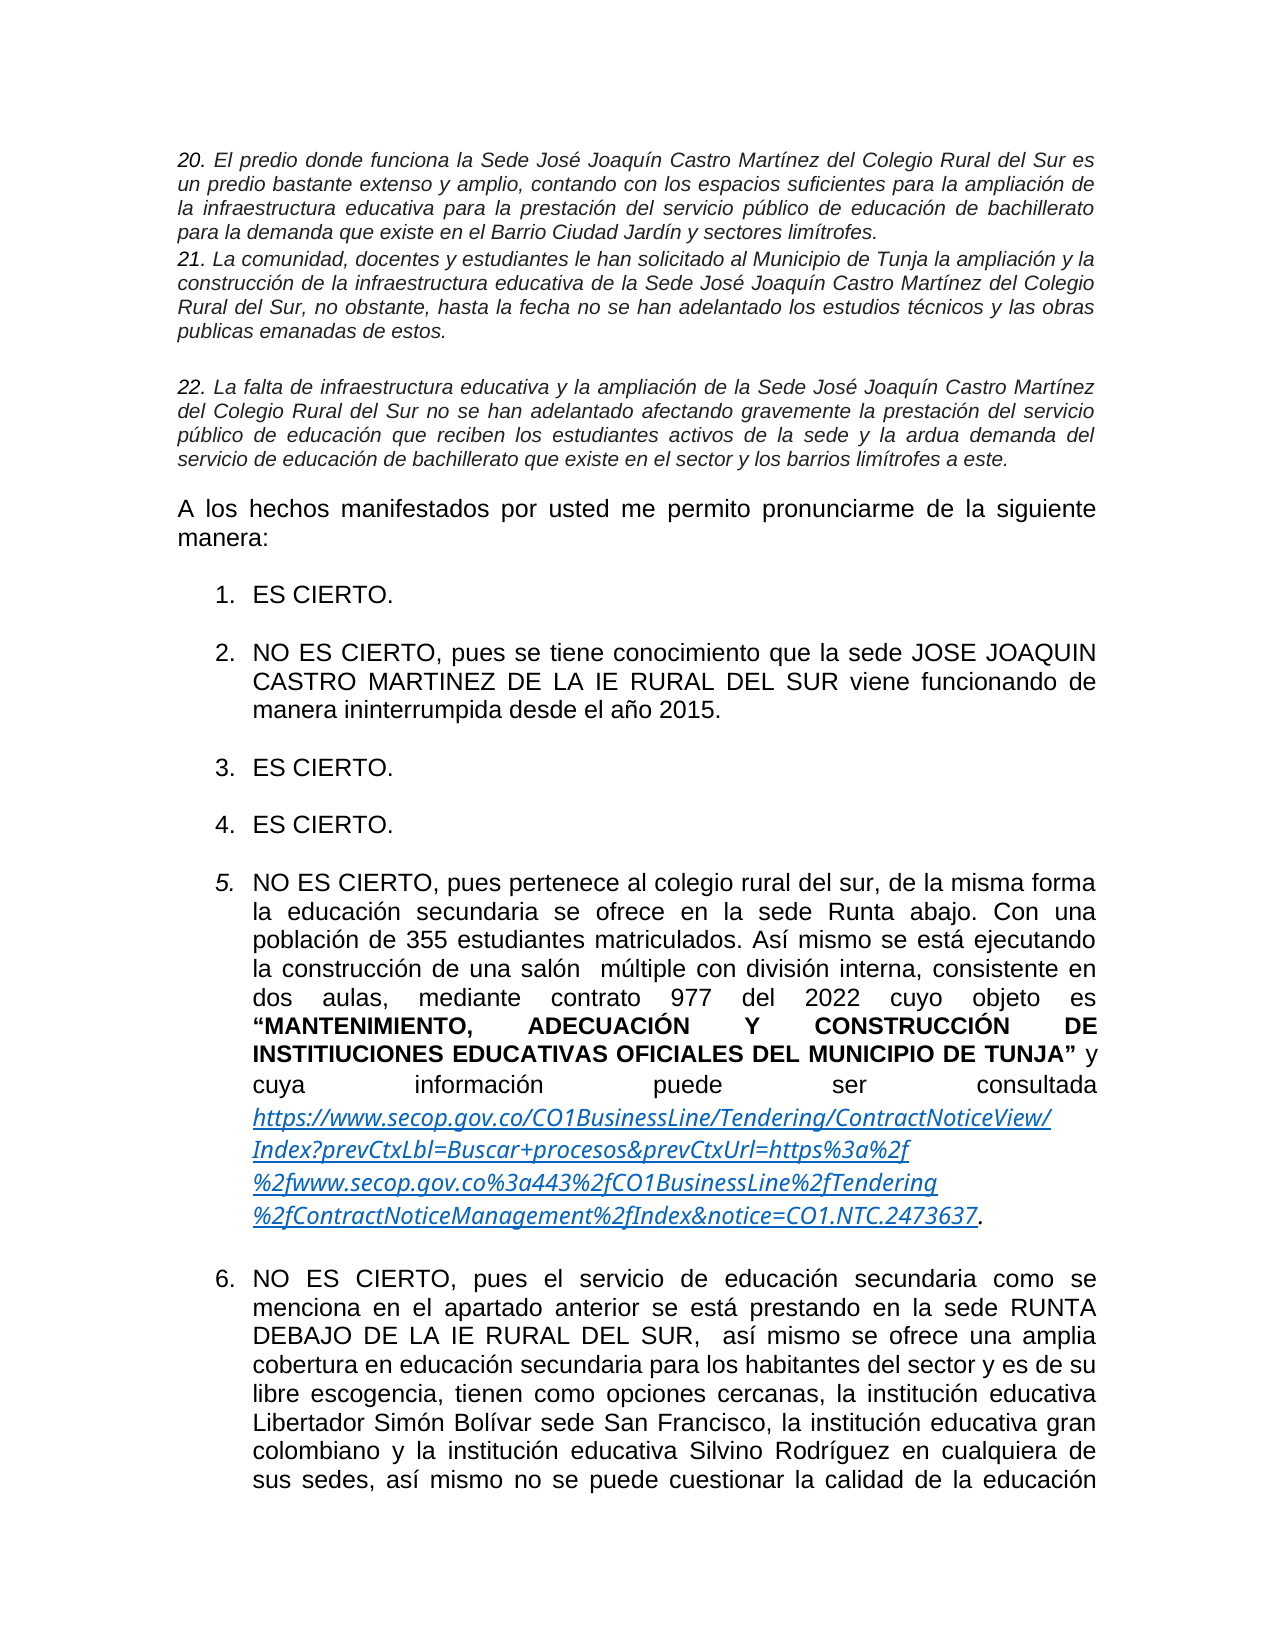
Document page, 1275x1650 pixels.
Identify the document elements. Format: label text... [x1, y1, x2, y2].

text 21. La comunidad, docentes y estudiantes le han solicitado al Municipio de Tunja la ampliación y la construcción de la infraestructura educativa de la Sede José Joaquín Castro Martínez del Colegio Rural del Sur, no obstante, hasta la fecha no se han adelantado los estudios técnicos y las obras publicas emanadas de estos. [177, 247, 1098, 343]
text 22. La falta de infraestructura educativa y la ampliación de la Sede José Joaquín Castro Martínez del Colegio Rural del Sur no se han adelantado afectando gravemente la prestación del servicio público de educación que reciben los estudiantes activos de la sede y la ardua demanda del servicio de educación de bachillerato que existe en el sector y los barrios limítrofes a este. [177, 374, 1098, 470]
list ES CIERTO. [215, 581, 1098, 609]
list ES CIERTO. [215, 753, 1098, 782]
list ES CIERTO. [215, 811, 1098, 839]
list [215, 1264, 1098, 1494]
list NO ES CIERTO, pues se tiene conocimiento que la sede JOSE JOAQUIN CASTRO MARTINEZ DE LA IE RURAL DEL SUR viene funcionando de manera ininterrumpida desde el año 2015. [215, 638, 1098, 724]
text A los hechos manifestados por usted me permito pronunciarme de la siguiente manera: [177, 494, 1098, 552]
list NO ES CIERTO, pues pertenece al colegio rural del sur, de la misma forma la educación secundaria se ofrece en la sede Runta abajo. Con una población de 355 estudiantes matriculados. Así mismo se está ejecutando la construcción de una salón múltiple con división interna, consistente en dos aulas, mediante contrato 977 del 2022 cuyo objeto es “MANTENIMIENTO, ADECUACIÓN Y CONSTRUCCIÓN DE INSTITIUCIONES EDUCATIVAS OFICIALES DEL MUNICIPIO DE TUNJA” y cuya información puede ser consultada https://www.secop.gov.co/CO1BusinessLine/Tendering/ContractNoticeView/Index?prevCtxLbl=Buscar+procesos&prevCtxUrl=https%3a%2f%2fwww.secop.gov.co%3a443%2fCO1BusinessLine%2fTendering%2fContractNoticeManagement%2fIndex&notice=CO1.NTC.2473637. [215, 868, 1098, 1231]
text 20. El predio donde funciona la Sede José Joaquín Castro Martínez del Colegio Rural del Sur es un predio bastante extenso y amplio, contando con los espacios suficientes para la ampliación de la infraestructura educativa para la prestación del servicio público de educación de bachillerato para la demanda que existe en el Barrio Ciudad Jardín y sectores limítrofes. [177, 148, 1098, 243]
